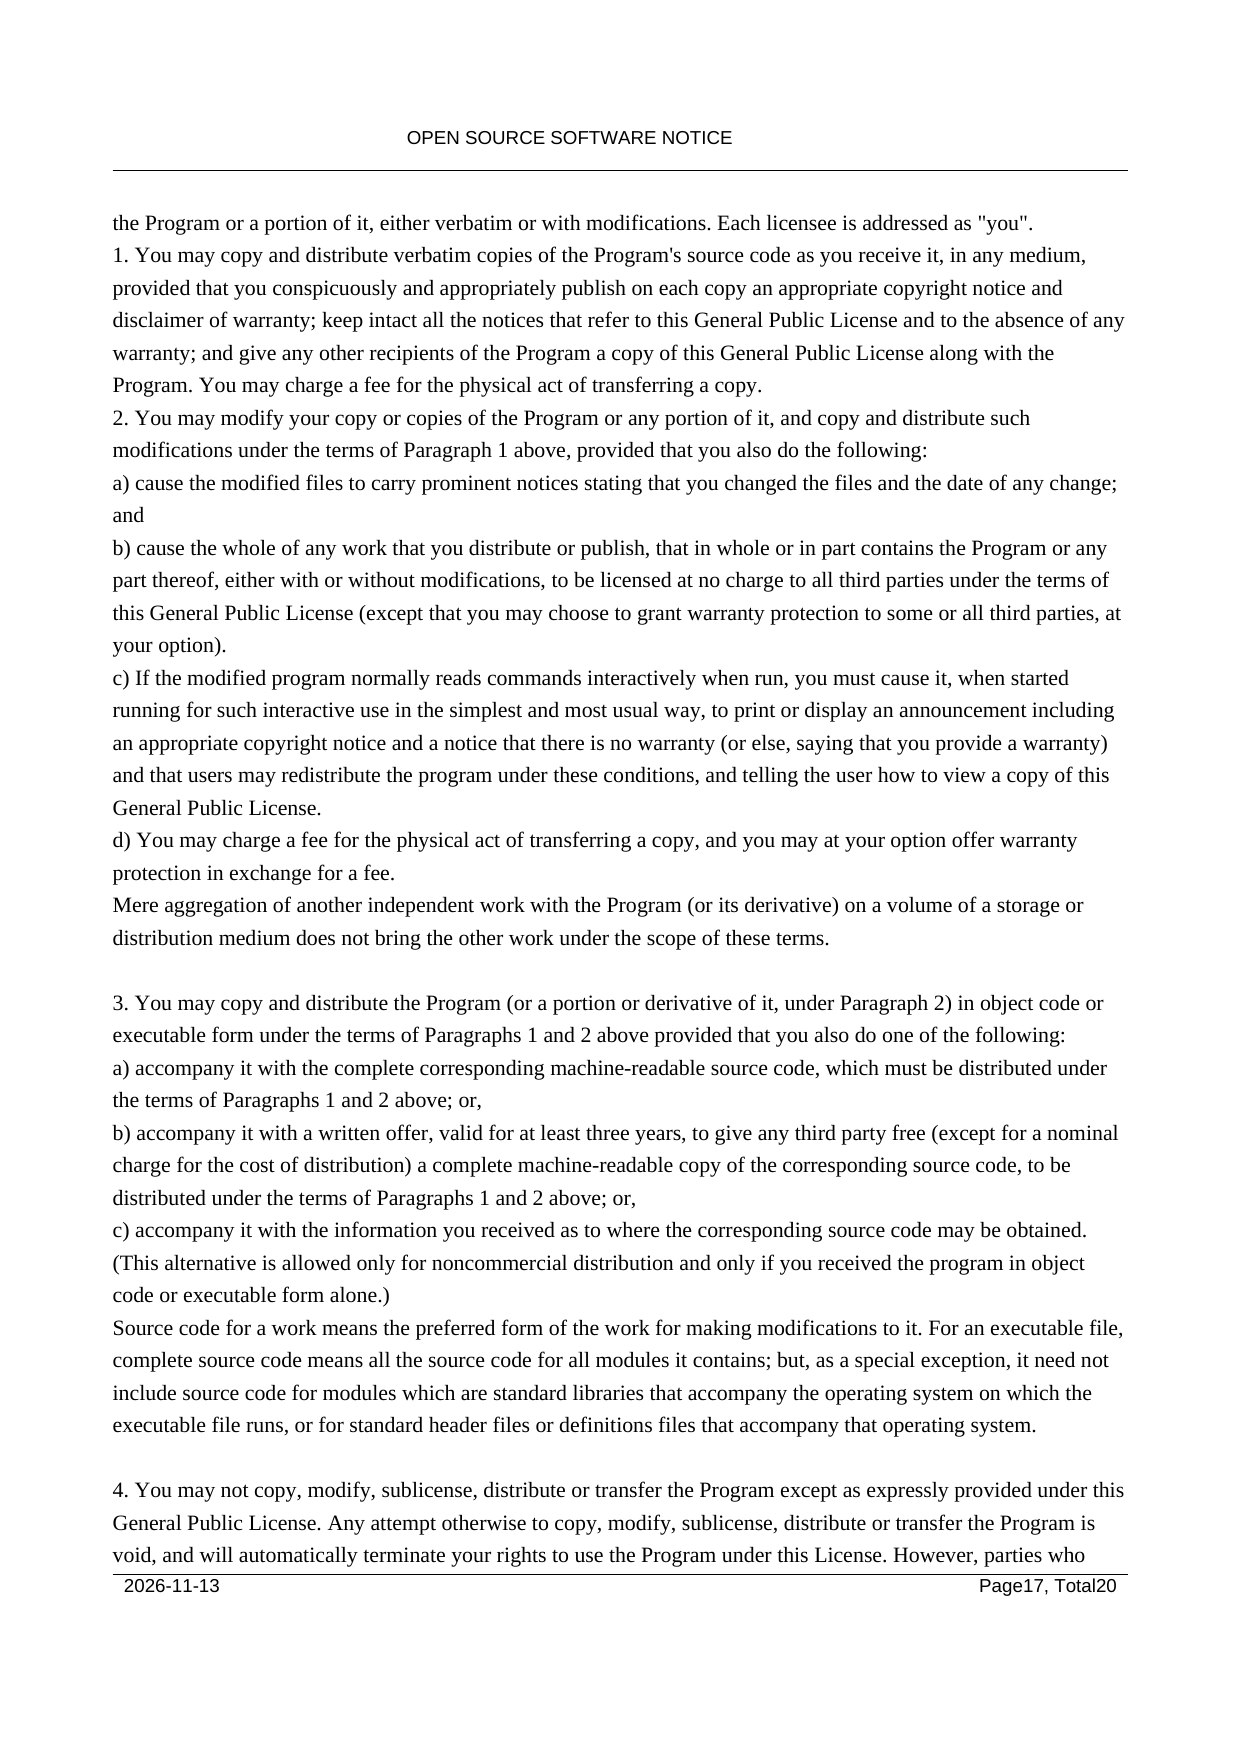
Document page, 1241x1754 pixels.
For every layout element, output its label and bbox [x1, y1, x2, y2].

text [112, 206, 1128, 1571]
